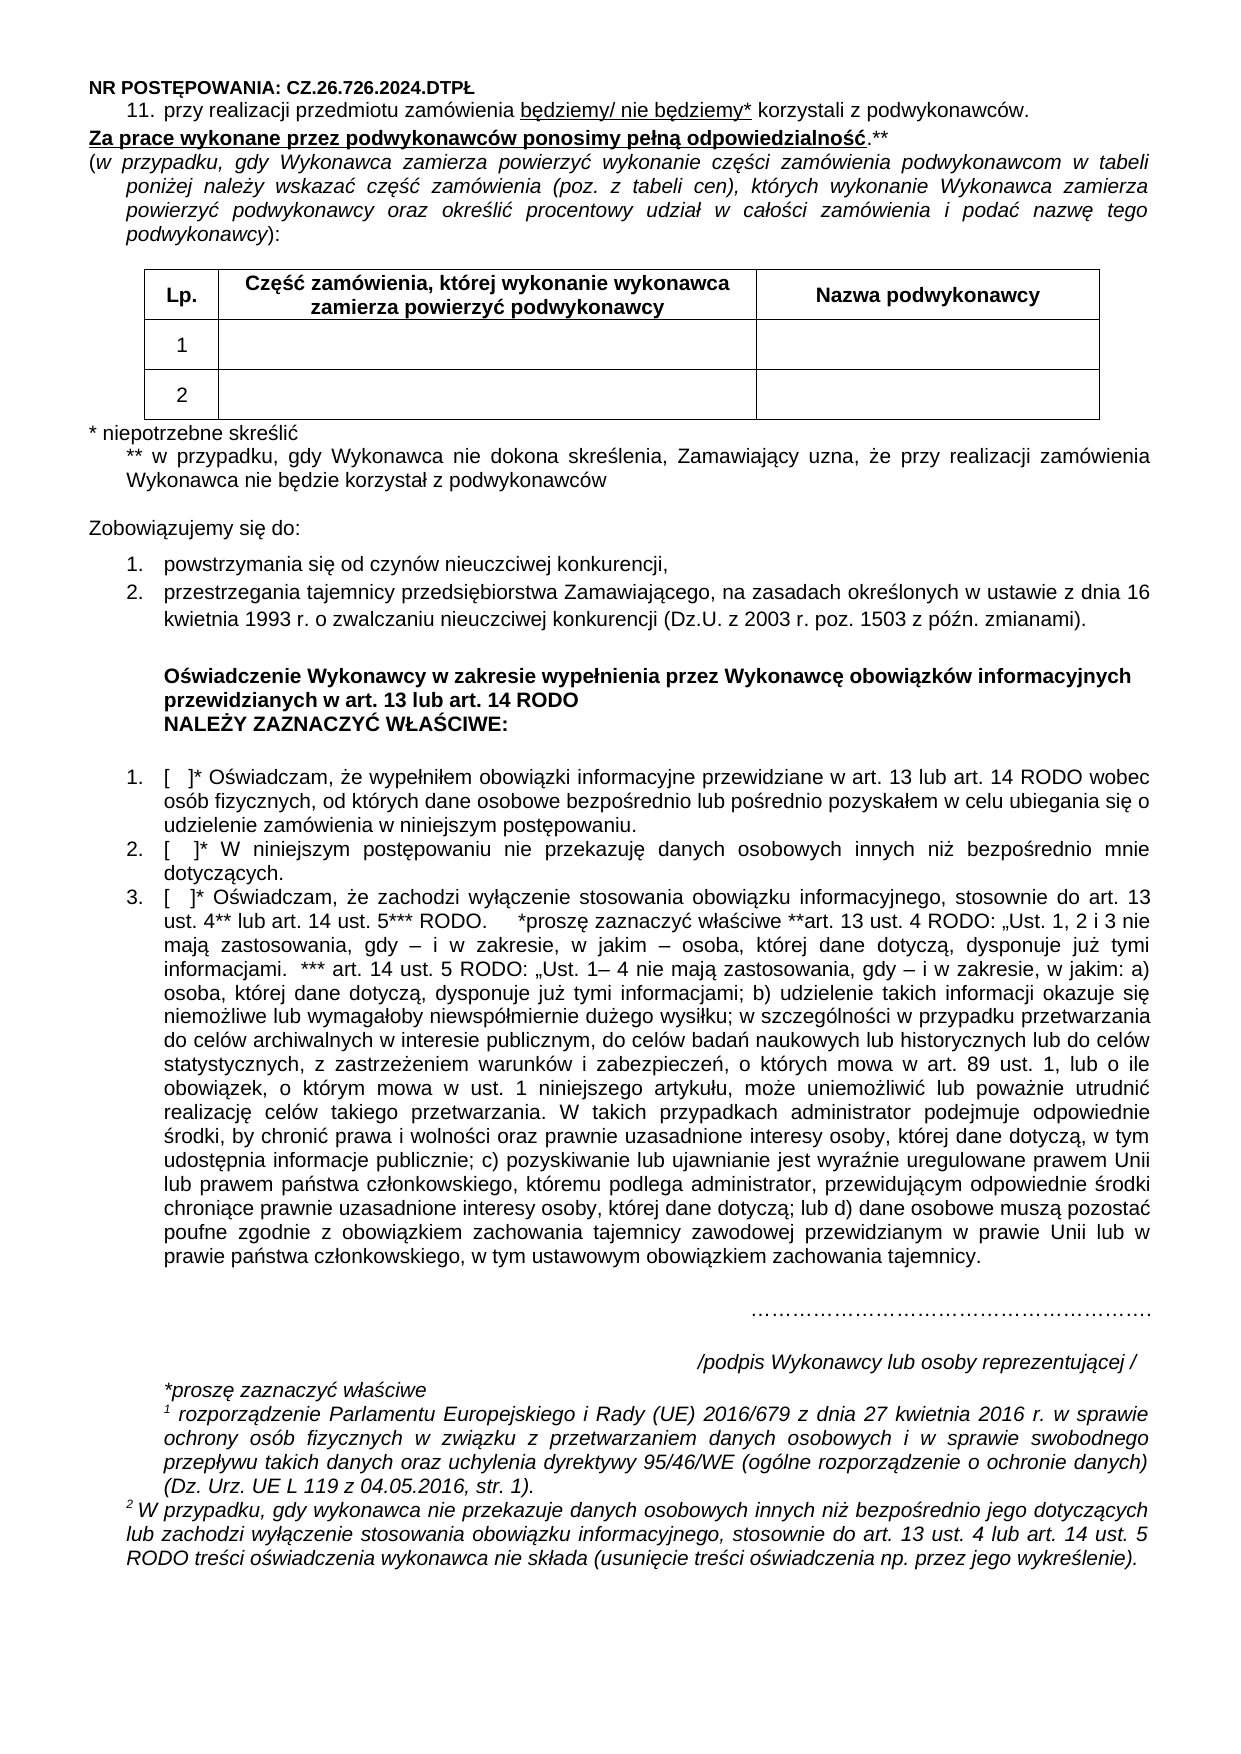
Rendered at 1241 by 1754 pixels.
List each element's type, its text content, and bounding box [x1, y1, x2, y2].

table_header Lp. [145, 270, 218, 319]
text Oświadczenie Wykonawcy w zakresie wypełnienia przez Wykonawcę obowiązków informacyjnych przewidzianych w art. 13 lub art. 14 RODO NALEŻY ZAZNACZYĆ WŁAŚCIWE: [164, 664, 1152, 736]
text Zobowiązujemy się do: [89, 516, 1152, 540]
list Za prace wykonane przez podwykonawców ponosimy pełną odpowiedzialność.** [89, 126, 1152, 149]
table_cell [757, 370, 1099, 419]
list * niepotrzebne skreślić [89, 420, 1152, 444]
list *proszę zaznaczyć właściwe [164, 1436, 1152, 1460]
text ** w przypadku, gdy Wykonawca nie dokona skreślenia, Zamawiający uzna, że przy realizacji zamówienia Wykonawca nie będzie korzystał z podwykonawców [126, 444, 1152, 492]
table_cell 2 [145, 370, 218, 419]
list przy realizacji przedmiotu zamówienia będziemy/ nie będziemy* korzystali z podwykonawców. [126, 98, 1152, 122]
table_header Nazwa podwykonawcy [757, 270, 1099, 319]
text …………………………………………………. [126, 1355, 1152, 1379]
list powstrzymania się od czynów nieuczciwej konkurencji, [126, 552, 1152, 576]
list [ ]* Oświadczam, że zachodzi wyłączenie stosowania obowiązku informacyjnego, stosownie do art. 13 ust. 4** lub art. 14 ust. 5*** RODO. *proszę zaznaczyć właściwe **art. 13 ust. 4 RODO: „Ust. 1, 2 i 3 nie mają zastosowania, gdy – i w zakresie, w jakim – osoba, której dane dotyczą, dysponuje już tymi informacjami. *** art. 14 ust. 5 RODO: „Ust. 1– 4 nie mają zastosowania, gdy – i w zakresie, w jakim: a) osoba, której dane dotyczą, dysponuje już tymi informacjami; b) udzielenie takich informacji okazuje się niemożliwe lub wymagałoby niewspółmiernie dużego wysiłku; w szczególności w przypadku przetwarzania do celów archiwalnych w interesie publicznym, do celów badań naukowych lub historycznych lub do celów statystycznych, z zastrzeżeniem warunków i zabezpieczeń, o których mowa w art. 89 ust. 1, lub o ile obowiązek, o którym mowa w ust. 1 niniejszego artykułu, może uniemożliwić lub poważnie utrudnić realizację celów takiego przetwarzania. W takich przypadkach administrator podejmuje odpowiednie środki, by chronić prawa i wolności oraz prawnie uzasadnione interesy osoby, której dane dotyczą, w tym udostępnia informacje publicznie; c) pozyskiwanie lub ujawnianie jest wyraźnie uregulowane prawem Unii lub prawem państwa członkowskiego, któremu podlega administrator, przewidującym odpowiednie środki chroniące prawnie uzasadnione interesy osoby, której dane dotyczą; lub d) dane osobowe muszą pozostać poufne zgodnie z obowiązkiem zachowania tajemnicy zawodowej przewidzianym w prawie Unii lub w prawie państwa członkowskiego, w tym ustawowym obowiązkiem zachowania tajemnicy. [126, 943, 1152, 1326]
list 1 rozporządzenie Parlamentu Europejskiego i Rady (UE) 2016/679 z dnia 27 kwietnia 2016 r. w sprawie ochrony osób fizycznych w związku z przetwarzaniem danych osobowych i w sprawie swobodnego przepływu takich danych oraz uchylenia dyrektywy 95/46/WE (ogólne rozporządzenie o ochronie danych) (Dz. Urz. UE L 119 z 04.05.2016, str. 1). [164, 1460, 1152, 1556]
text 2 W przypadku, gdy wykonawca nie przekazuje danych osobowych innych niż bezpośrednio jego dotyczących lub zachodzi wyłączenie stosowania obowiązku informacyjnego, stosownie do art. 13 ust. 4 lub art. 14 ust. 5 RODO treści oświadczenia wykonawca nie składa (usunięcie treści oświadczenia np. przez jego wykreślenie). [126, 1556, 1152, 1628]
table_cell [219, 320, 756, 369]
table_cell [757, 320, 1099, 369]
table_cell 1 [145, 320, 218, 369]
list (w przypadku, gdy Wykonawca zamierza powierzyć wykonanie części zamówienia podwykonawcom w tabeli poniżej należy wskazać część zamówienia (poz. z tabeli cen), których wykonanie Wykonawca zamierza powierzyć podwykonawcy oraz określić procentowy udział w całości zamówienia i podać nazwę tego podwykonawcy): [89, 149, 1152, 245]
list [ ]* W niniejszym postępowaniu nie przekazuję danych osobowych innych niż bezpośrednio mnie dotyczących. [126, 866, 1152, 914]
table_header Część zamówienia, której wykonanie wykonawca zamierza powierzyć podwykonawcy [219, 270, 756, 319]
table_cell [219, 370, 756, 419]
list [ ]* Oświadczam, że wypełniłem obowiązki informacyjne przewidziane w art. 13 lub art. 14 RODO wobec osób fizycznych, od których dane osobowe bezpośrednio lub pośrednio pozyskałem w celu ubiegania się o udzielenie zamówienia w niniejszym postępowaniu. [126, 765, 1152, 837]
text /podpis Wykonawcy lub osoby reprezentującej / [164, 1408, 1152, 1432]
list przestrzegania tajemnicy przedsiębiorstwa Zamawiającego, na zasadach określonych w ustawie z dnia 16 kwietnia 1993 r. o zwalczaniu nieuczciwej konkurencji (Dz.U. z 2003 r. poz. 1503 z późn. zmianami). [126, 579, 1152, 631]
